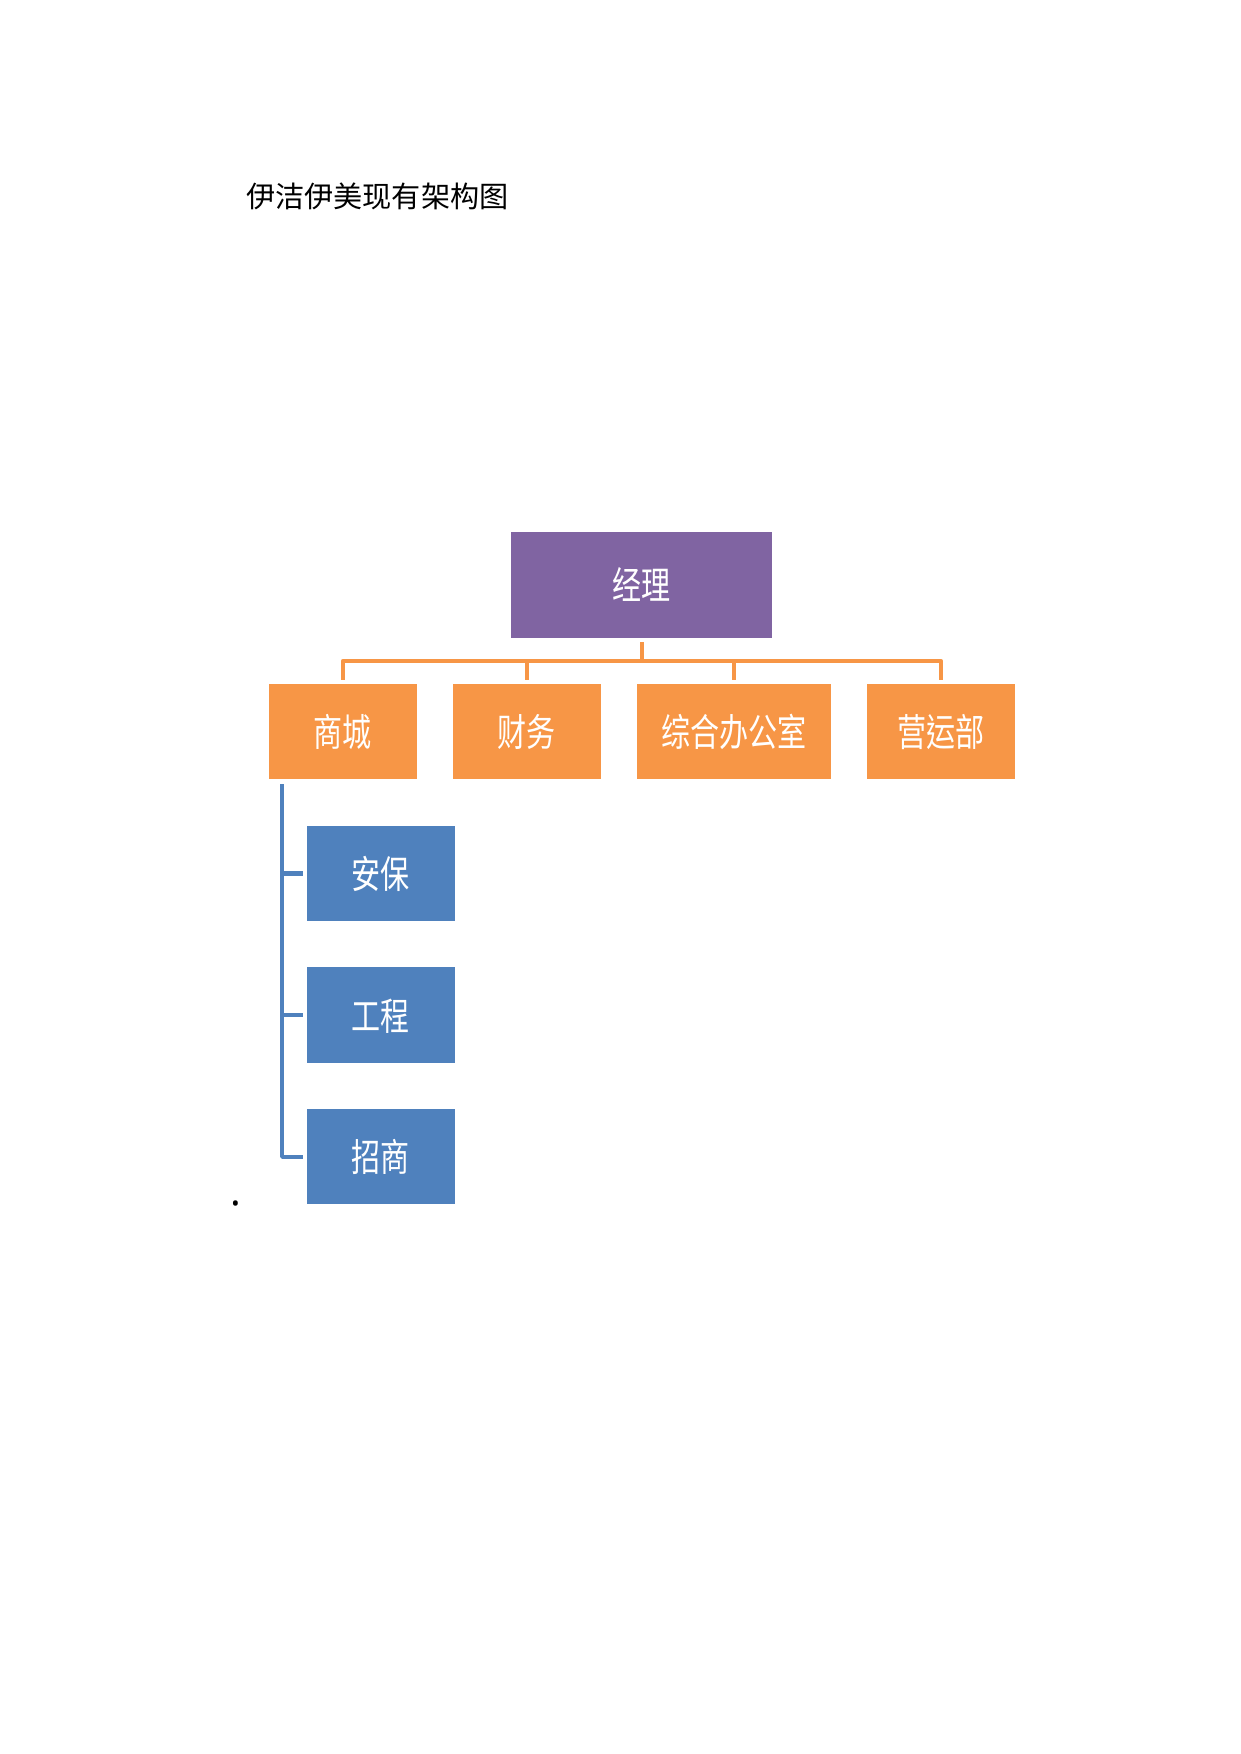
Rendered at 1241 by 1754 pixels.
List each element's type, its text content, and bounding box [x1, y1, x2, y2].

text 伊洁伊美现有架构图 [187, 162, 1053, 227]
